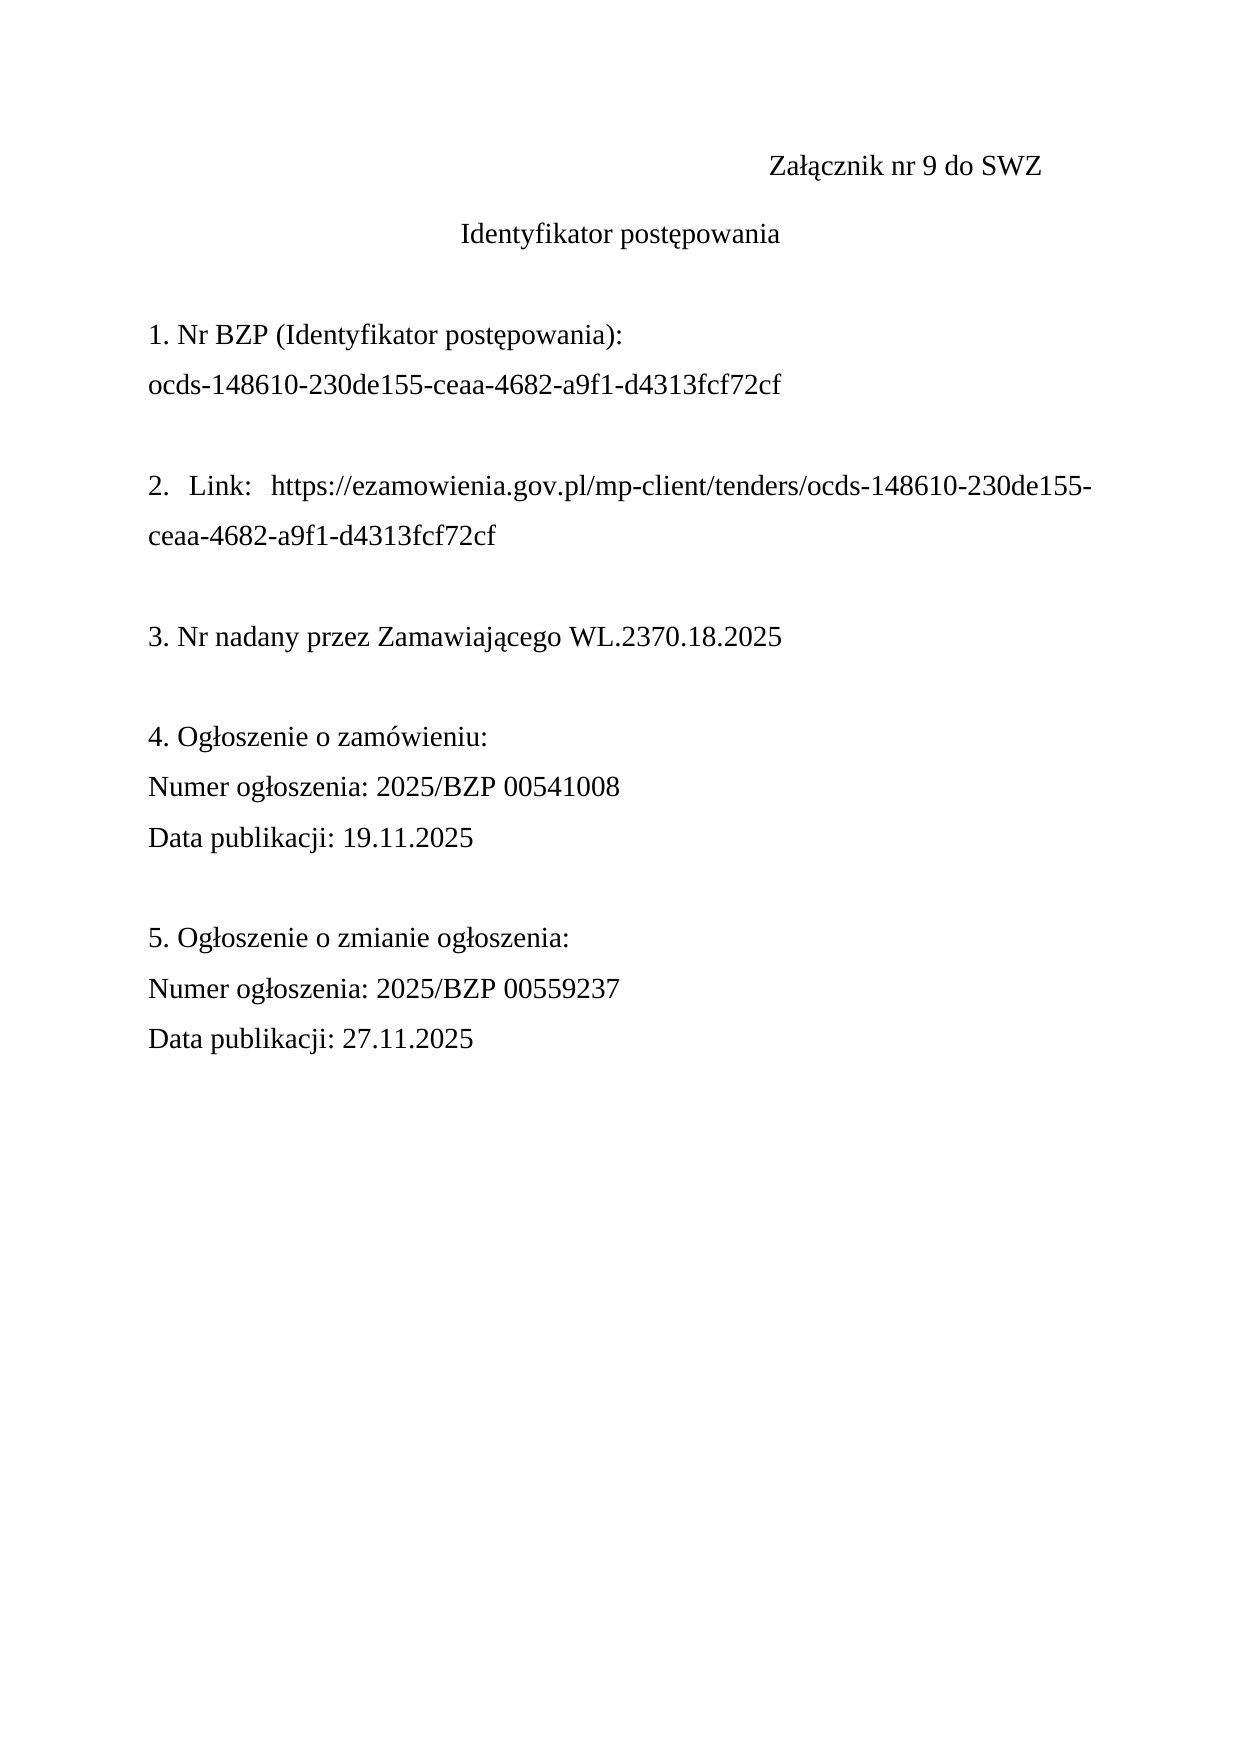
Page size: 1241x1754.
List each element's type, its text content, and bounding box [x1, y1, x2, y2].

text Numer ogłoszenia: 2025/BZP 00559237 [148, 971, 1093, 1004]
text Data publikacji: 27.11.2025 [148, 1021, 1093, 1055]
text 3. Nr nadany przez Zamawiającego WL.2370.18.2025 [148, 619, 1093, 652]
text Identyfikator postępowania [148, 216, 1093, 250]
text Załącznik nr 9 do SWZ [769, 148, 1093, 181]
text 5. Ogłoszenie o zmianie ogłoszenia: [148, 921, 1093, 954]
text Data publikacji: 19.11.2025 [148, 820, 1093, 853]
text Numer ogłoszenia: 2025/BZP 00541008 [148, 769, 1093, 803]
text ocds-148610-230de155-ceaa-4682-a9f1-d4313fcf72cf [148, 367, 1093, 401]
text 4. Ogłoszenie o zamówieniu: [148, 719, 1093, 753]
text 1. Nr BZP (Identyfikator postępowania): [148, 317, 1093, 350]
text 2. Link: https://ezamowienia.gov.pl/mp-client/tenders/ocds-148610-230de155-ceaa-4682-a9f1-d4313fcf72cf [148, 468, 1093, 552]
